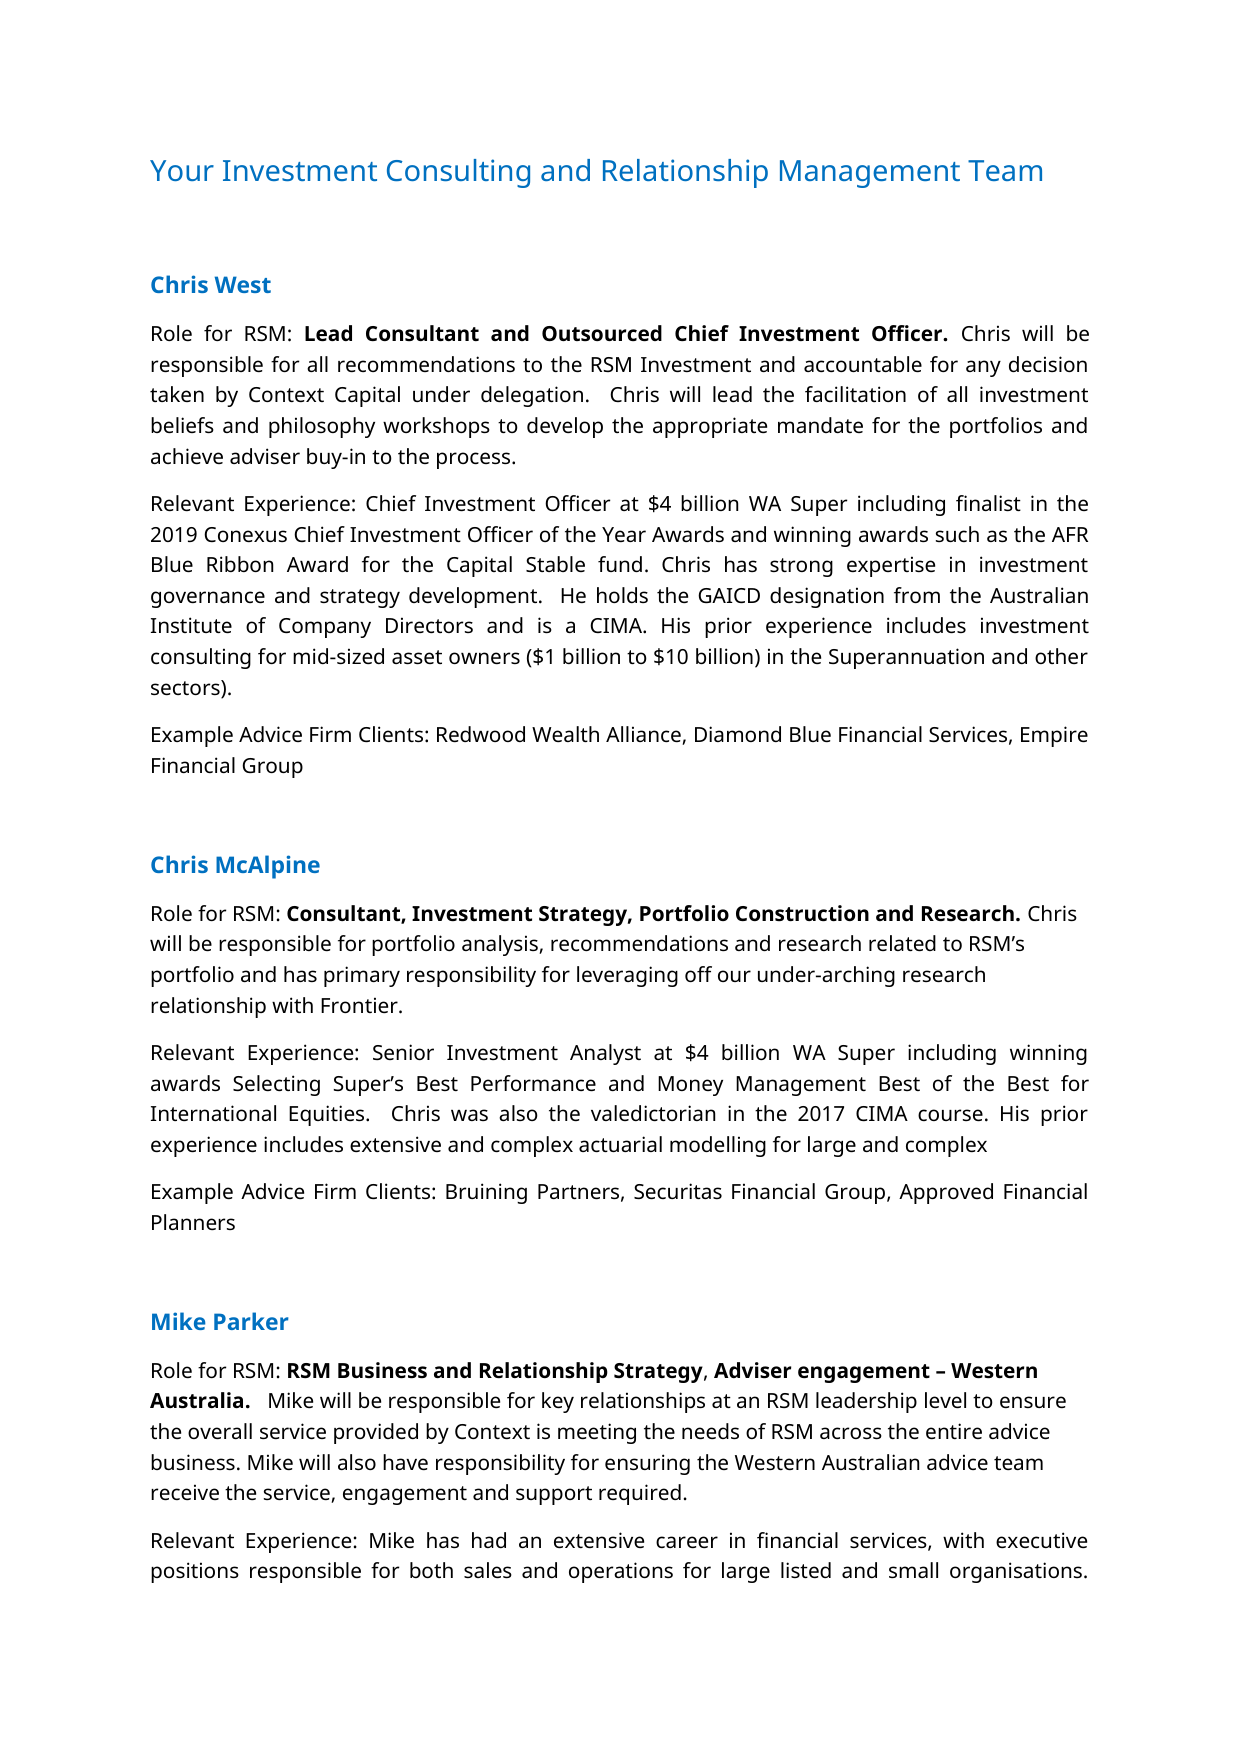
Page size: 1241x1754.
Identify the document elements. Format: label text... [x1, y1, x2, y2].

text Role for RSM: Lead Consultant and Outsourced Chief Investment Officer. Chris will be responsible for all recommendations to the RSM Investment and accountable for any decision taken by Context Capital under delegation. Chris will lead the facilitation of all investment beliefs and philosophy workshops to develop the appropriate mandate for the portfolios and achieve adviser buy-in to the process. [150, 319, 1090, 470]
text Relevant Experience: Senior Investment Analyst at $4 billion WA Super including winning awards Selecting Super’s Best Performance and Money Management Best of the Best for International Equities. Chris was also the valedictorian in the 2017 CIMA course. His prior experience includes extensive and complex actuarial modelling for large and complex [150, 1038, 1090, 1158]
text Your Investment Consulting and Relationship Management Team [150, 150, 1090, 190]
text Relevant Experience: Chief Investment Officer at $4 billion WA Super including finalist in the 2019 Conexus Chief Investment Officer of the Year Awards and winning awards such as the AFR Blue Ribbon Award for the Capital Stable fund. Chris has strong expertise in investment governance and strategy development. He holds the GAICD designation from the Australian Institute of Company Directors and is a CIMA. His prior experience includes investment consulting for mid-sized asset owners ($1 billion to $10 billion) in the Superannuation and other sectors). [150, 489, 1090, 701]
text Chris McAlpine [150, 848, 1090, 880]
text Role for RSM: RSM Business and Relationship Strategy, Adviser engagement – Western Australia. Mike will be responsible for key relationships at an RSM leadership level to ensure the overall service provided by Context is meeting the needs of RSM across the entire advice business. Mike will also have responsibility for ensuring the Western Australian advice team receive the service, engagement and support required. [150, 1356, 1090, 1507]
text Example Advice Firm Clients: Redwood Wealth Alliance, Diamond Blue Financial Services, Empire Financial Group [150, 720, 1090, 779]
text Chris West [150, 269, 1090, 300]
text Mike Parker [150, 1306, 1090, 1337]
text Role for RSM: Consultant, Investment Strategy, Portfolio Construction and Research. Chris will be responsible for portfolio analysis, recommendations and research related to RSM’s portfolio and has primary responsibility for leveraging off our under-arching research relationship with Frontier. [150, 899, 1090, 1019]
text Example Advice Firm Clients: Bruining Partners, Securitas Financial Group, Approved Financial Planners [150, 1177, 1090, 1236]
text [150, 1526, 1090, 1585]
